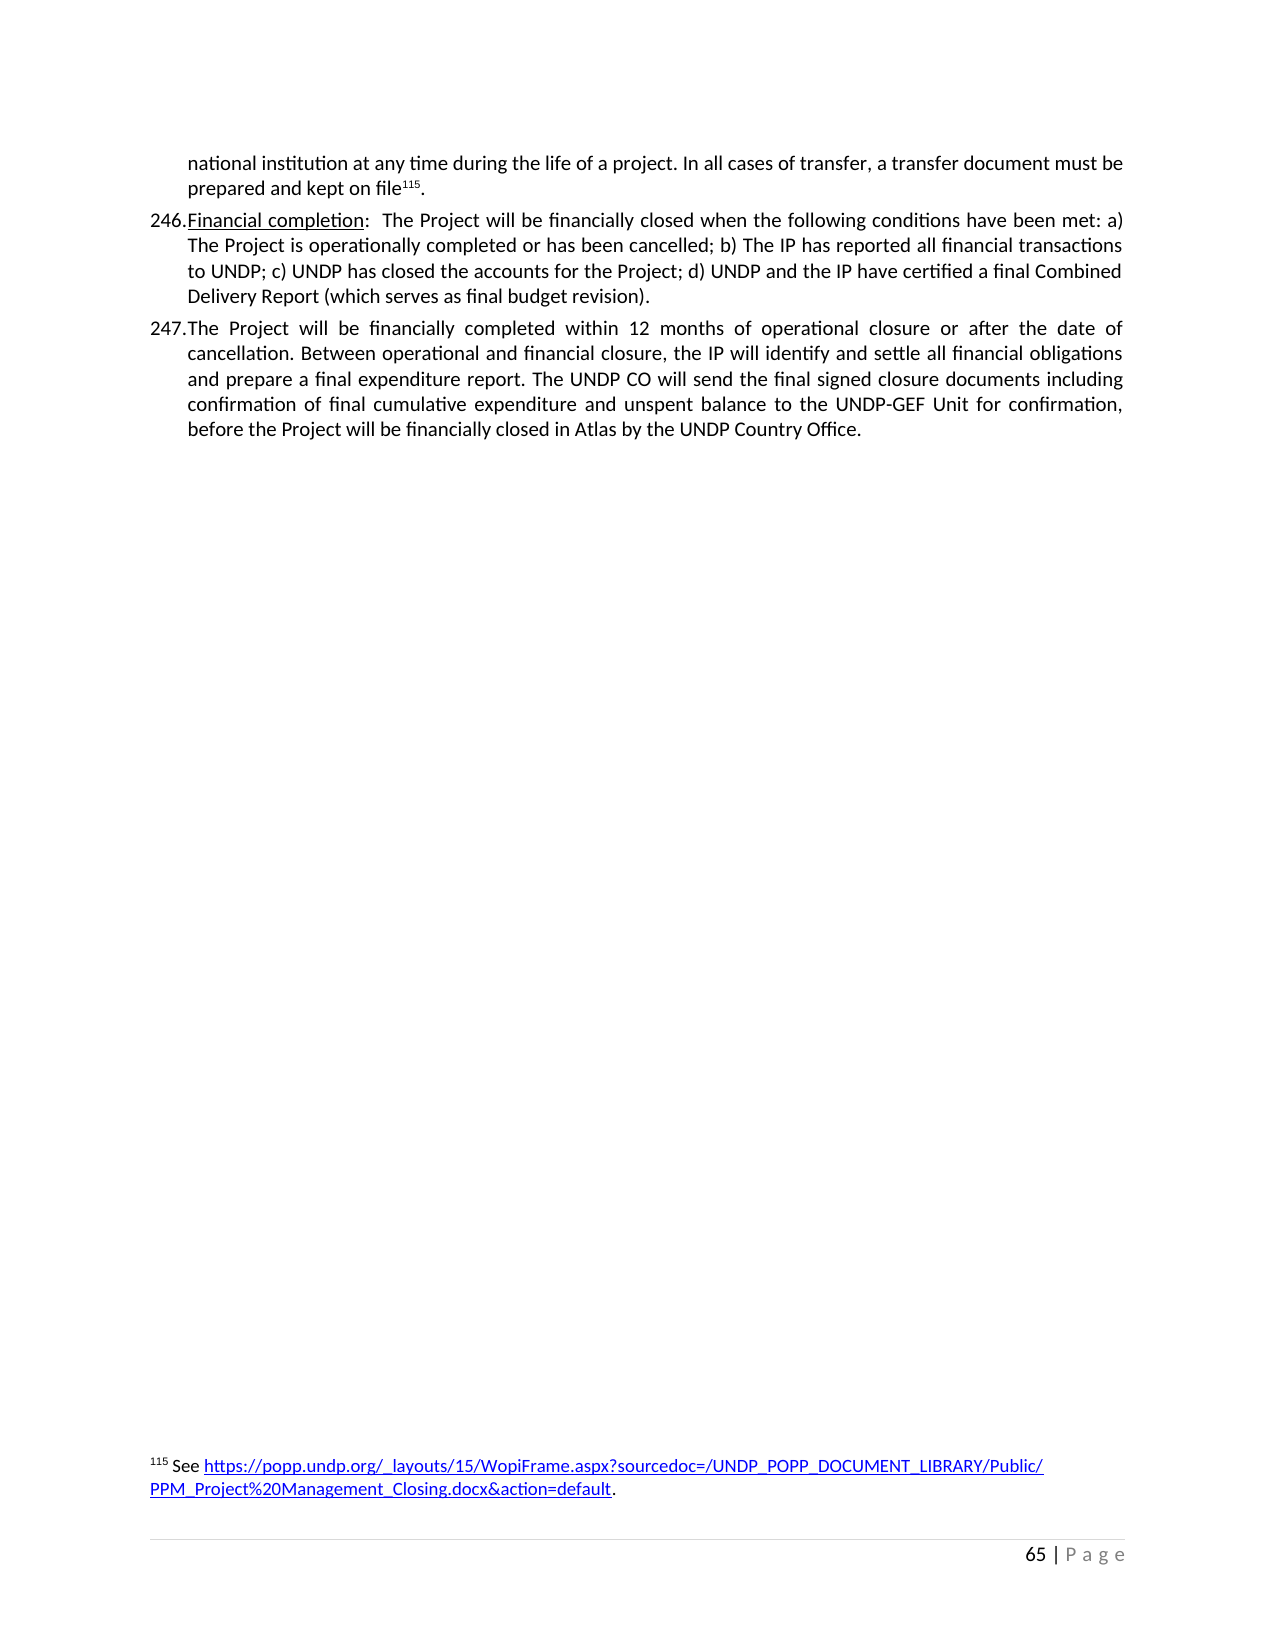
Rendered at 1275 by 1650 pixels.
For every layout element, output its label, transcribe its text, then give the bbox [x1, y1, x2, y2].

list Financial completion: The Project will be financially closed when the following conditions have been met: a) The Project is operationally completed or has been cancelled; b) The IP has reported all financial transactions to UNDP; c) UNDP has closed the accounts for the Project; d) UNDP and the IP have certified a final Combined Delivery Report (which serves as final budget revision). [150, 207, 1125, 309]
list The Project will be financially completed within 12 months of operational closure or after the date of cancellation. Between operational and financial closure, the IP will identify and settle all financial obligations and prepare a final expenditure report. The UNDP CO will send the final signed closure documents including confirmation of final cumulative expenditure and unspent balance to the UNDP-GEF Unit for confirmation, before the Project will be financially closed in Atlas by the UNDP Country Office. [150, 315, 1125, 442]
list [150, 150, 1125, 201]
